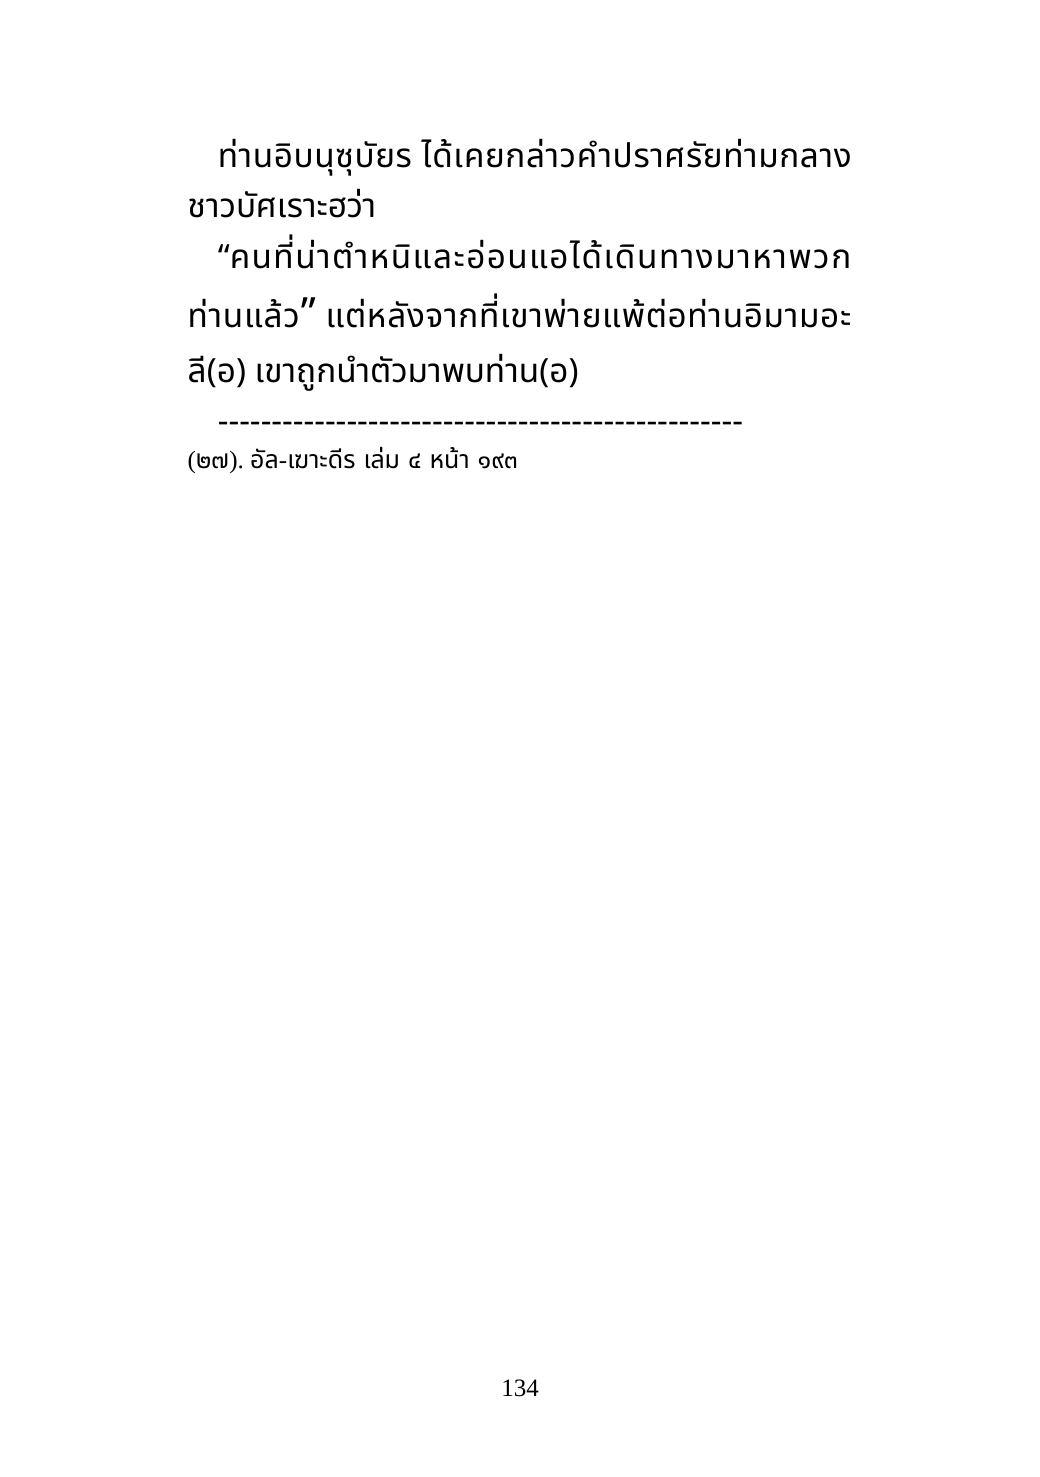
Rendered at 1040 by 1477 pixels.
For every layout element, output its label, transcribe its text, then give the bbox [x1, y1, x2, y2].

text ท่านอิบนุซุบัยร ได้เคยกล่าวคำปราศรัยท่ามกลางชาวบัศเราะฮว่า [187, 132, 852, 233]
text (๒๗). อัล-เฆาะดีร เล่ม ๔ หน้า ๑๙๓ [187, 442, 852, 480]
text ------------------------------------------------- [187, 397, 852, 442]
text “คนที่น่าตำหนิและอ่อนแอได้เดินทางมาหาพวกท่านแล้ว” แต่หลังจากที่เขาพ่ายแพ้ต่อท่านอิมามอะลี(อ) เขาถูกนำตัวมาพบท่าน(อ) [187, 233, 852, 397]
